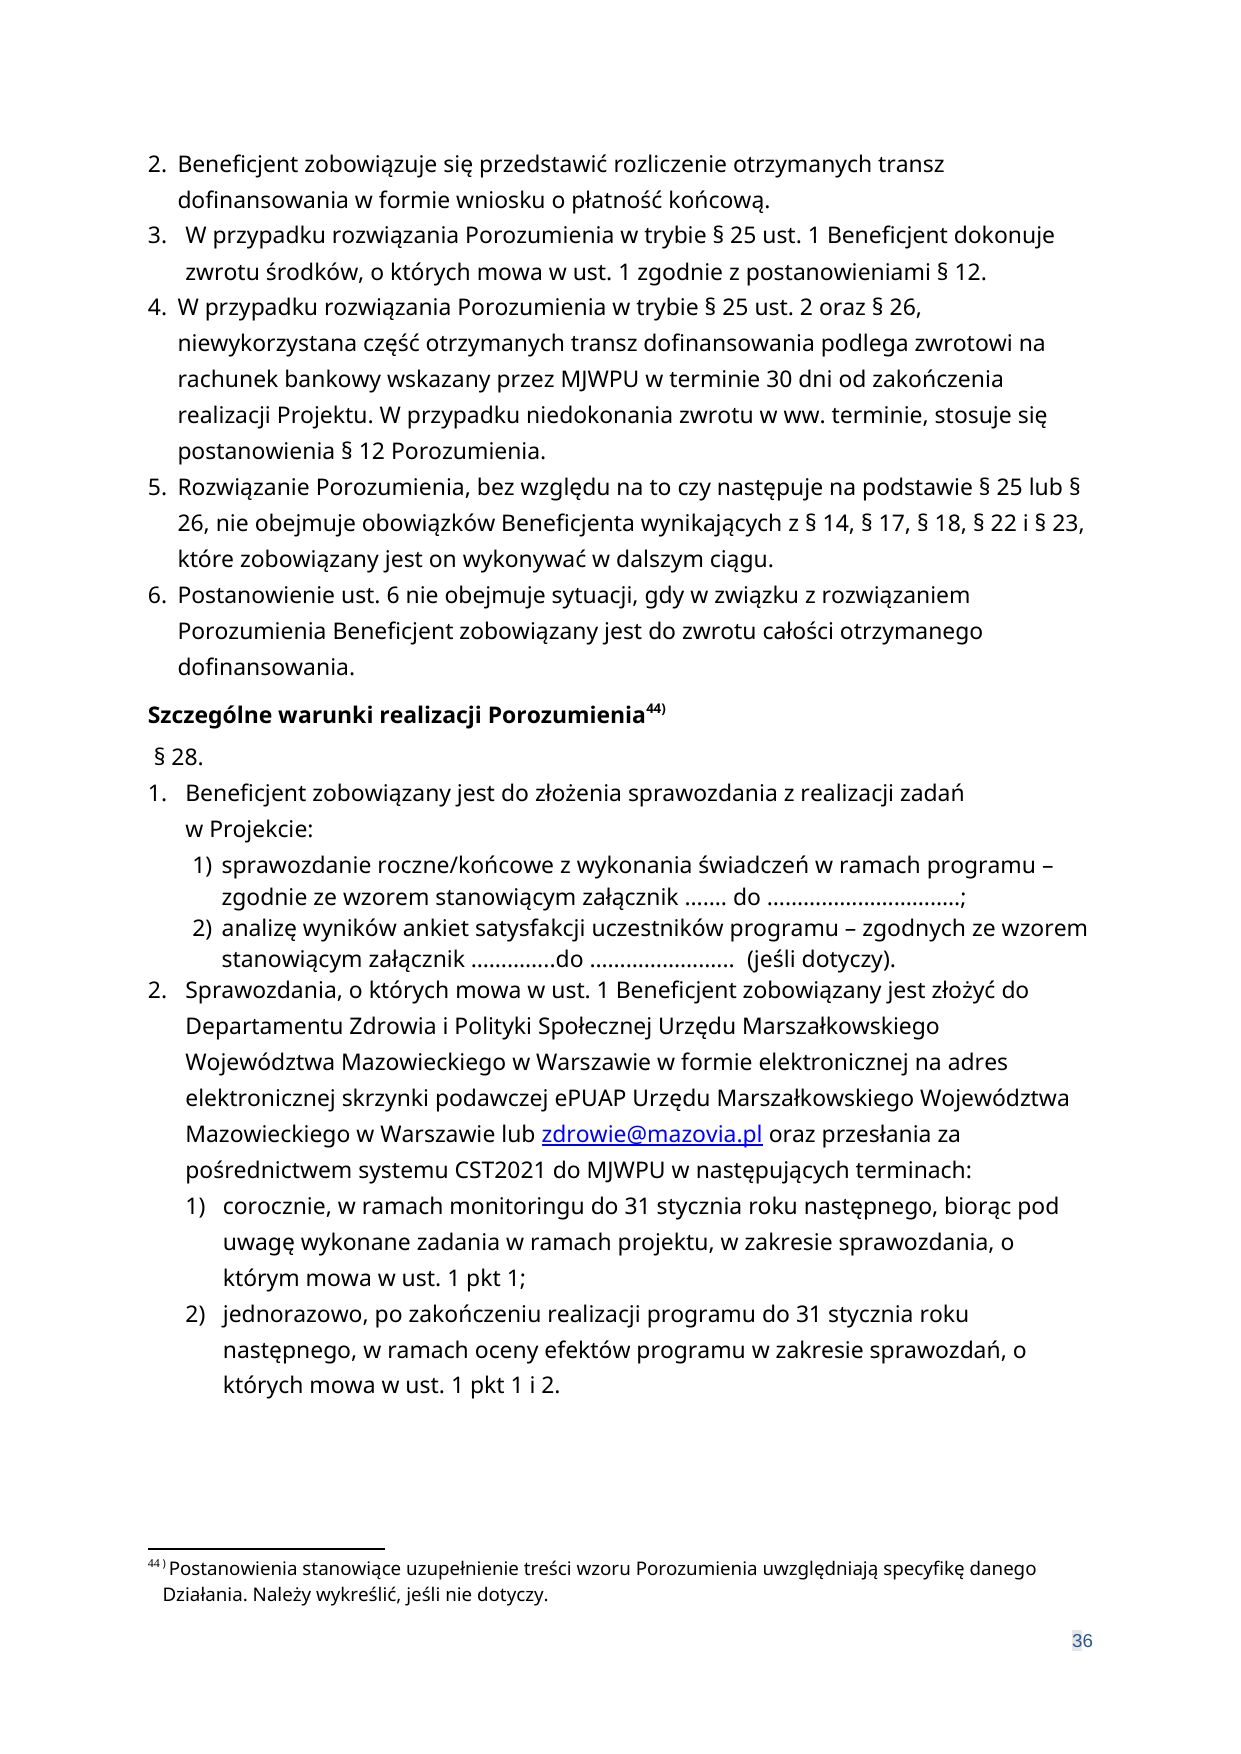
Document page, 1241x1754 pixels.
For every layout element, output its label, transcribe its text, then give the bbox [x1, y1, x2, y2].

list corocznie, w ramach monitoringu do 31 stycznia roku następnego, biorąc pod uwagę wykonane zadania w ramach projektu, w zakresie sprawozdania, o którym mowa w ust. 1 pkt 1; [185, 1190, 1093, 1293]
list Sprawozdania, o których mowa w ust. 1 Beneficjent zobowiązany jest złożyć do Departamentu Zdrowia i Polityki Społecznej Urzędu Marszałkowskiego Województwa Mazowieckiego w Warszawie w formie elektronicznej na adres elektronicznej skrzynki podawczej ePUAP Urzędu Marszałkowskiego Województwa Mazowieckiego w Warszawie lub zdrowie@mazovia.pl oraz przesłania za pośrednictwem systemu CST2021 do MJWPU w następujących terminach: [148, 974, 1093, 1185]
subtitle Szczególne warunki realizacji Porozumienia) [148, 699, 1093, 730]
list Beneficjent zobowiązuje się przedstawić rozliczenie otrzymanych transz dofinansowania w formie wniosku o płatność końcową. [148, 148, 1093, 215]
list jednorazowo, po zakończeniu realizacji programu do 31 stycznia roku następnego, w ramach oceny efektów programu w zakresie sprawozdań, o których mowa w ust. 1 pkt 1 i 2. [185, 1298, 1093, 1401]
subtitle § 28. [148, 741, 1093, 773]
list sprawozdanie roczne/końcowe z wykonania świadczeń w ramach programu – zgodnie ze wzorem stanowiącym załącznik ……. do …………………………..; [192, 849, 1093, 912]
list Rozwiązanie Porozumienia, bez względu na to czy następuje na podstawie § 25 lub § 26, nie obejmuje obowiązków Beneficjenta wynikających z § 14, § 17, § 18, § 22 i § 23, które zobowiązany jest on wykonywać w dalszym ciągu. [148, 471, 1093, 574]
list W przypadku rozwiązania Porozumienia w trybie § 25 ust. 1 Beneficjent dokonuje zwrotu środków, o których mowa w ust. 1 zgodnie z postanowieniami § 12. [148, 219, 1093, 287]
list W przypadku rozwiązania Porozumienia w trybie § 25 ust. 2 oraz § 26, niewykorzystana część otrzymanych transz dofinansowania podlega zwrotowi na rachunek bankowy wskazany przez MJWPU w terminie 30 dni od zakończenia realizacji Projektu. W przypadku niedokonania zwrotu w ww. terminie, stosuje się postanowienia § 12 Porozumienia. [148, 291, 1093, 466]
list Postanowienie ust. 6 nie obejmuje sytuacji, gdy w związku z rozwiązaniem Porozumienia Beneficjent zobowiązany jest do zwrotu całości otrzymanego dofinansowania. [148, 579, 1093, 682]
list analizę wyników ankiet satysfakcji uczestników programu – zgodnych ze wzorem stanowiącym załącznik …………..do …………………... (jeśli dotyczy). [192, 912, 1093, 974]
list Beneficjent zobowiązany jest do złożenia sprawozdania z realizacji zadań w Projekcie: [148, 777, 1093, 844]
